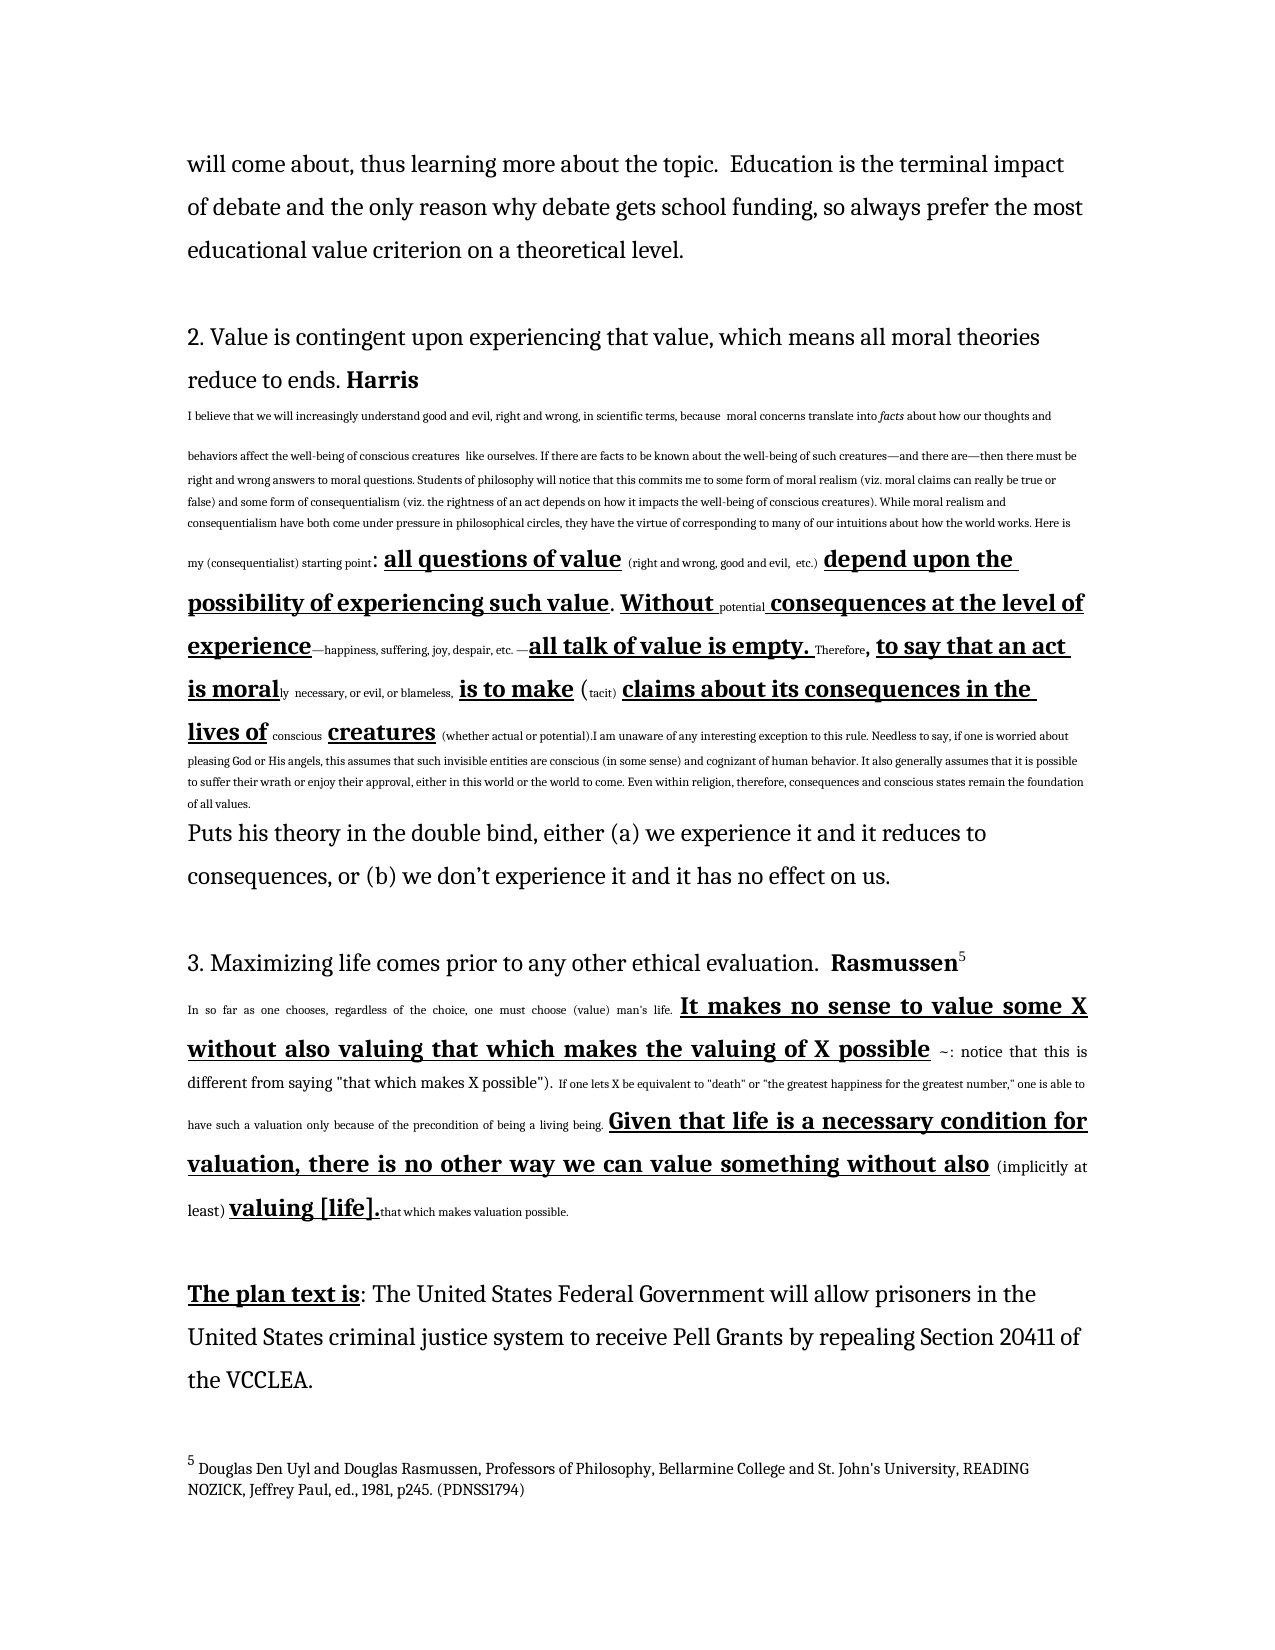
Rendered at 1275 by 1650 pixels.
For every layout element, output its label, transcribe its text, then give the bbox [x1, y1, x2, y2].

text The plan text is: The United States Federal Government will allow prisoners in the United States criminal justice system to receive Pell Grants by repealing Section 20411 of the VCCLEA. [187, 1280, 1087, 1395]
text In so far as one chooses, regardless of the choice, one must choose (value) man's life. It makes no sense to value some X without also valuing that which makes the valuing of X possible ~: notice that this is different from saying "that which makes X possible"). If one lets X be equivalent to "death" or "the greatest happiness for the greatest number," one is able to have such a valuation only because of the precondition of being a living being. Given that life is a necessary condition for valuation, there is no other way we can value something without also (implicitly at least) valuing [life].that which makes valuation possible. [187, 1085, 1087, 1131]
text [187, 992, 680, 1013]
text 2. Value is contingent upon experiencing that value, which means all moral theories reduce to ends. Harris [187, 322, 1087, 394]
text I believe that we will increasingly understand good and evil, right and wrong, in scientific terms, because moral concerns translate into facts about how our thoughts and behaviors affect the well-being of conscious creatures like ourselves. If there are facts to be known about the well-being of such creatures—and there are—then there must be right and wrong answers to moral questions. Students of philosophy will notice that this commits me to some form of moral realism (viz. moral claims can really be true or false) and some form of consequentialism (viz. the rightness of an act depends on how it impacts the well-being of conscious creatures). While moral realism and consequentialism have both come under pressure in philosophical circles, they have the virtue of corresponding to many of our intuitions about how the world works. Here is my (consequentialist) starting point: all questions of value (right and wrong, good and evil, etc.) depend upon the possibility of experiencing such value. Without potential consequences at the level of experience—happiness, suffering, joy, despair, etc. —all talk of value is empty. Therefore, to say that an act is morally necessary, or evil, or blameless, is to make (tacit) claims about its consequences in the lives of conscious creatures (whether actual or potential).I am unaware of any interesting exception to this rule. Needless to say, if one is worried about pleasing God or His angels, this assumes that such invisible entities are conscious (in some sense) and cognizant of human behavior. It also generally assumes that it is possible to suffer their wrath or enjoy their approval, either in this world or the world to come. Even within religion, therefore, consequences and conscious states remain the foundation of all values. [187, 409, 1087, 811]
text Puts his theory in the double bind, either (a) we experience it and it reduces to consequences, or (b) we don’t experience it and it has no effect on us. [187, 818, 1087, 890]
list 3. Maximizing life comes prior to any other ethical evaluation. Rasmussen [187, 948, 1012, 977]
text In so far as one chooses, regardless of the choice, one must choose (value) man's life. It makes no sense to value some X without also valuing that which makes the valuing of X possible ~: notice that this is different from saying "that which makes X possible"). If one lets X be equivalent to "death" or "the greatest happiness for the greatest number," one is able to have such a valuation only because of the precondition of being a living being. Given that life is a necessary condition for valuation, there is no other way we can value something without also (implicitly at least) valuing [life].that which makes valuation possible. [187, 1176, 1087, 1222]
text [187, 150, 1087, 265]
